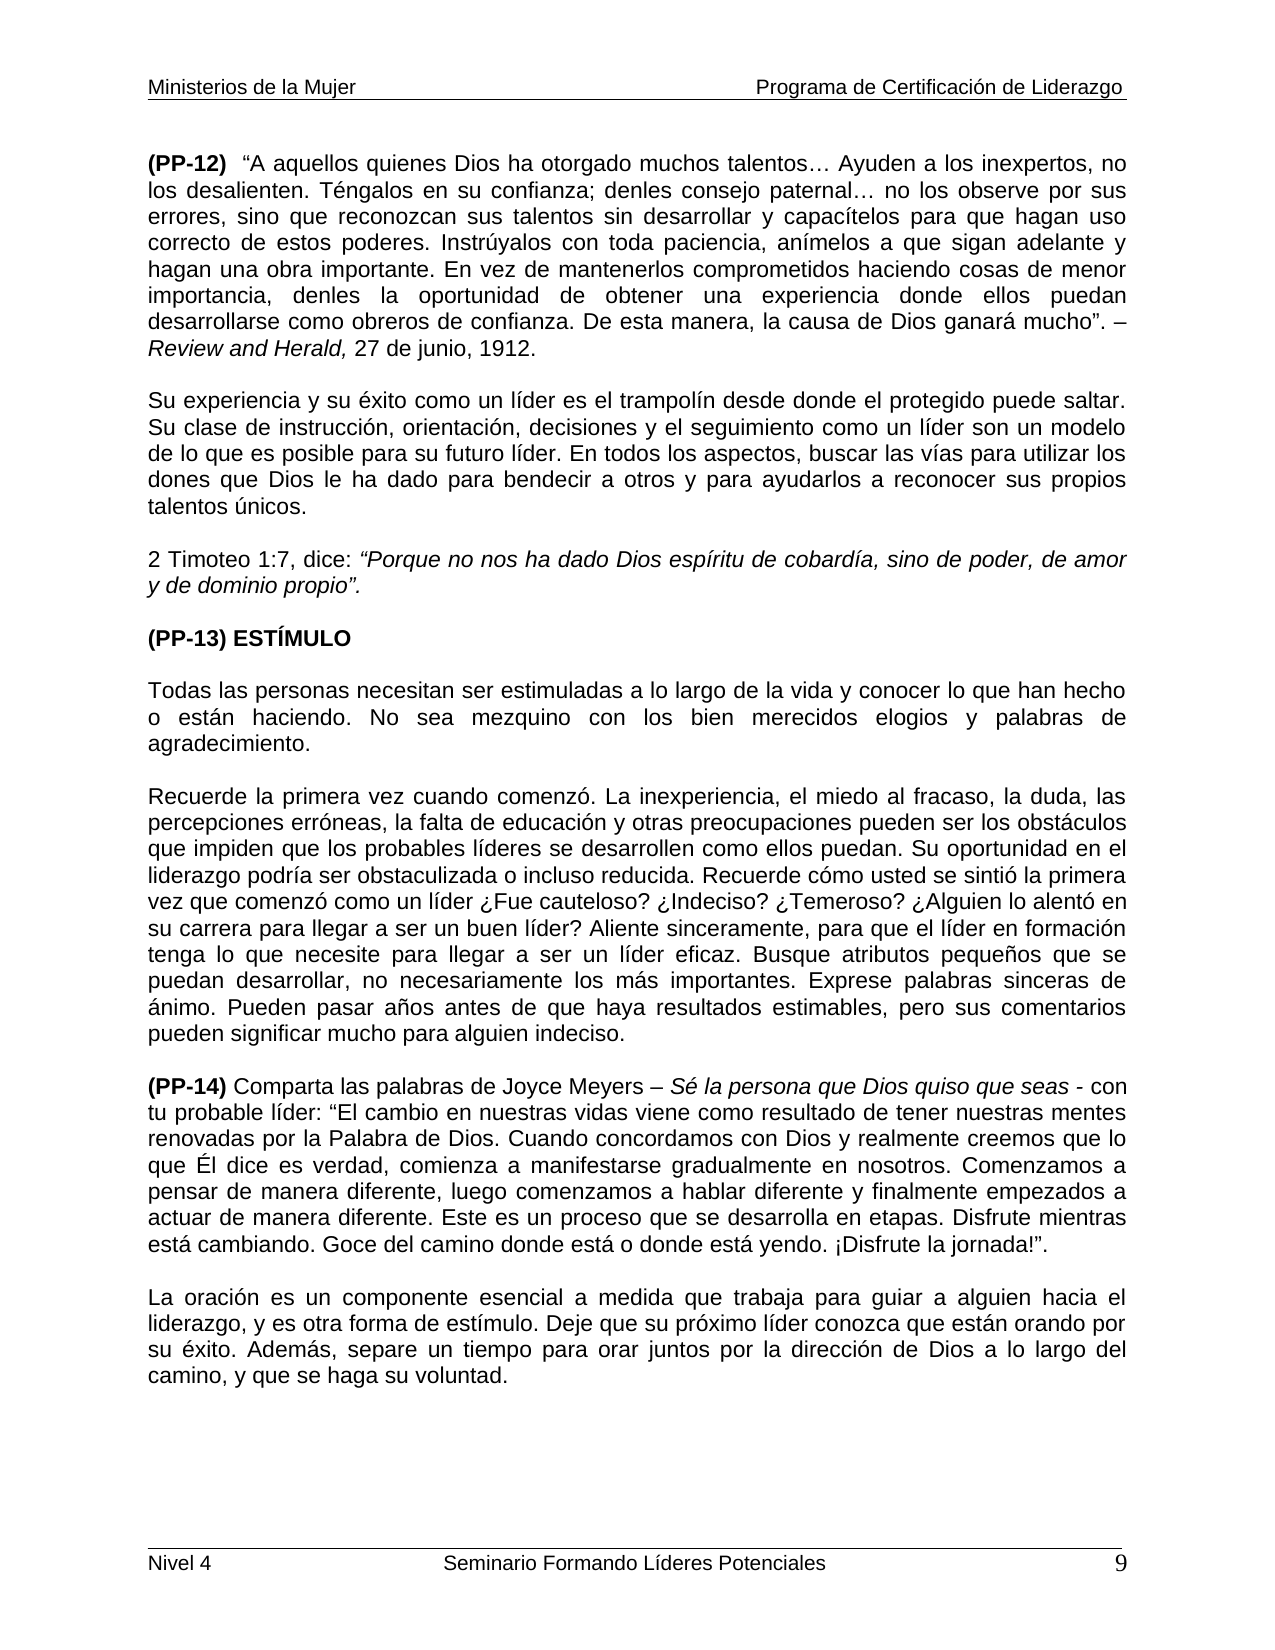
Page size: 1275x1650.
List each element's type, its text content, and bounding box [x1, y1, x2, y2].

text (PP-13) ESTÍMULO [148, 624, 1127, 651]
text (PP-14) Comparta las palabras de Joyce Meyers – Sé la persona que Dios quiso que seas - con tu probable líder: “El cambio en nuestras vidas viene como resultado de tener nuestras mentes renovadas por la Palabra de Dios. Cuando concordamos con Dios y realmente creemos que lo que Él dice es verdad, comienza a manifestarse gradualmente en nosotros. Comenzamos a pensar de manera diferente, luego comenzamos a hablar diferente y finalmente empezados a actuar de manera diferente. Este es un proceso que se desarrolla en etapas. Disfrute mientras está cambiando. Goce del camino donde está o donde está yendo. ¡Disfrute la jornada!”. [148, 1073, 1127, 1257]
text 2 Timoteo 1:7, dice: “Porque no nos ha dado Dios espíritu de cobardía, sino de poder, de amor y de dominio propio”. [148, 546, 1127, 598]
text (PP-12) “A aquellos quienes Dios ha otorgado muchos talentos… Ayuden a los inexpertos, no los desalienten. Téngalos en su confianza; denles consejo paternal… no los observe por sus errores, sino que reconozcan sus talentos sin desarrollar y capacítelos para que hagan uso correcto de estos poderes. Instrúyalos con toda paciencia, anímelos a que sigan adelante y hagan una obra importante. En vez de mantenerlos comprometidos haciendo cosas de menor importancia, denles la oportunidad de obtener una experiencia donde ellos puedan desarrollarse como obreros de confianza. De esta manera, la causa de Dios ganará mucho”. – Review and Herald, 27 de junio, 1912. [148, 150, 1127, 361]
text Recuerde la primera vez cuando comenzó. La inexperiencia, el miedo al fracaso, la duda, las percepciones erróneas, la falta de educación y otras preocupaciones pueden ser los obstáculos que impiden que los probables líderes se desarrollen como ellos puedan. Su oportunidad en el liderazgo podría ser obstaculizada o incluso reducida. Recuerde cómo usted se sintió la primera vez que comenzó como un líder ¿Fue cauteloso? ¿Indeciso? ¿Temeroso? ¿Alguien lo alentó en su carrera para llegar a ser un buen líder? Aliente sinceramente, para que el líder en formación tenga lo que necesite para llegar a ser un líder eficaz. Busque atributos pequeños que se puedan desarrollar, no necesariamente los más importantes. Exprese palabras sinceras de ánimo. Pueden pasar años antes de que haya resultados estimables, pero sus comentarios pueden significar mucho para alguien indeciso. [148, 783, 1127, 1046]
text Todas las personas necesitan ser estimuladas a lo largo de la vida y conocer lo que han hecho o están haciendo. No sea mezquino con los bien merecidos elogios y palabras de agradecimiento. [148, 677, 1127, 756]
text La oración es un componente esencial a medida que trabaja para guiar a alguien hacia el liderazgo, y es otra forma de estímulo. Deje que su próximo líder conozca que están orando por su éxito. Además, separe un tiempo para orar juntos por la dirección de Dios a lo largo del camino, y que se haga su voluntad. [148, 1283, 1127, 1389]
text Su experiencia y su éxito como un líder es el trampolín desde donde el protegido puede saltar. Su clase de instrucción, orientación, decisiones y el seguimiento como un líder son un modelo de lo que es posible para su futuro líder. En todos los aspectos, buscar las vías para utilizar los dones que Dios le ha dado para bendecir a otros y para ayudarlos a reconocer sus propios talentos únicos. [148, 387, 1127, 519]
